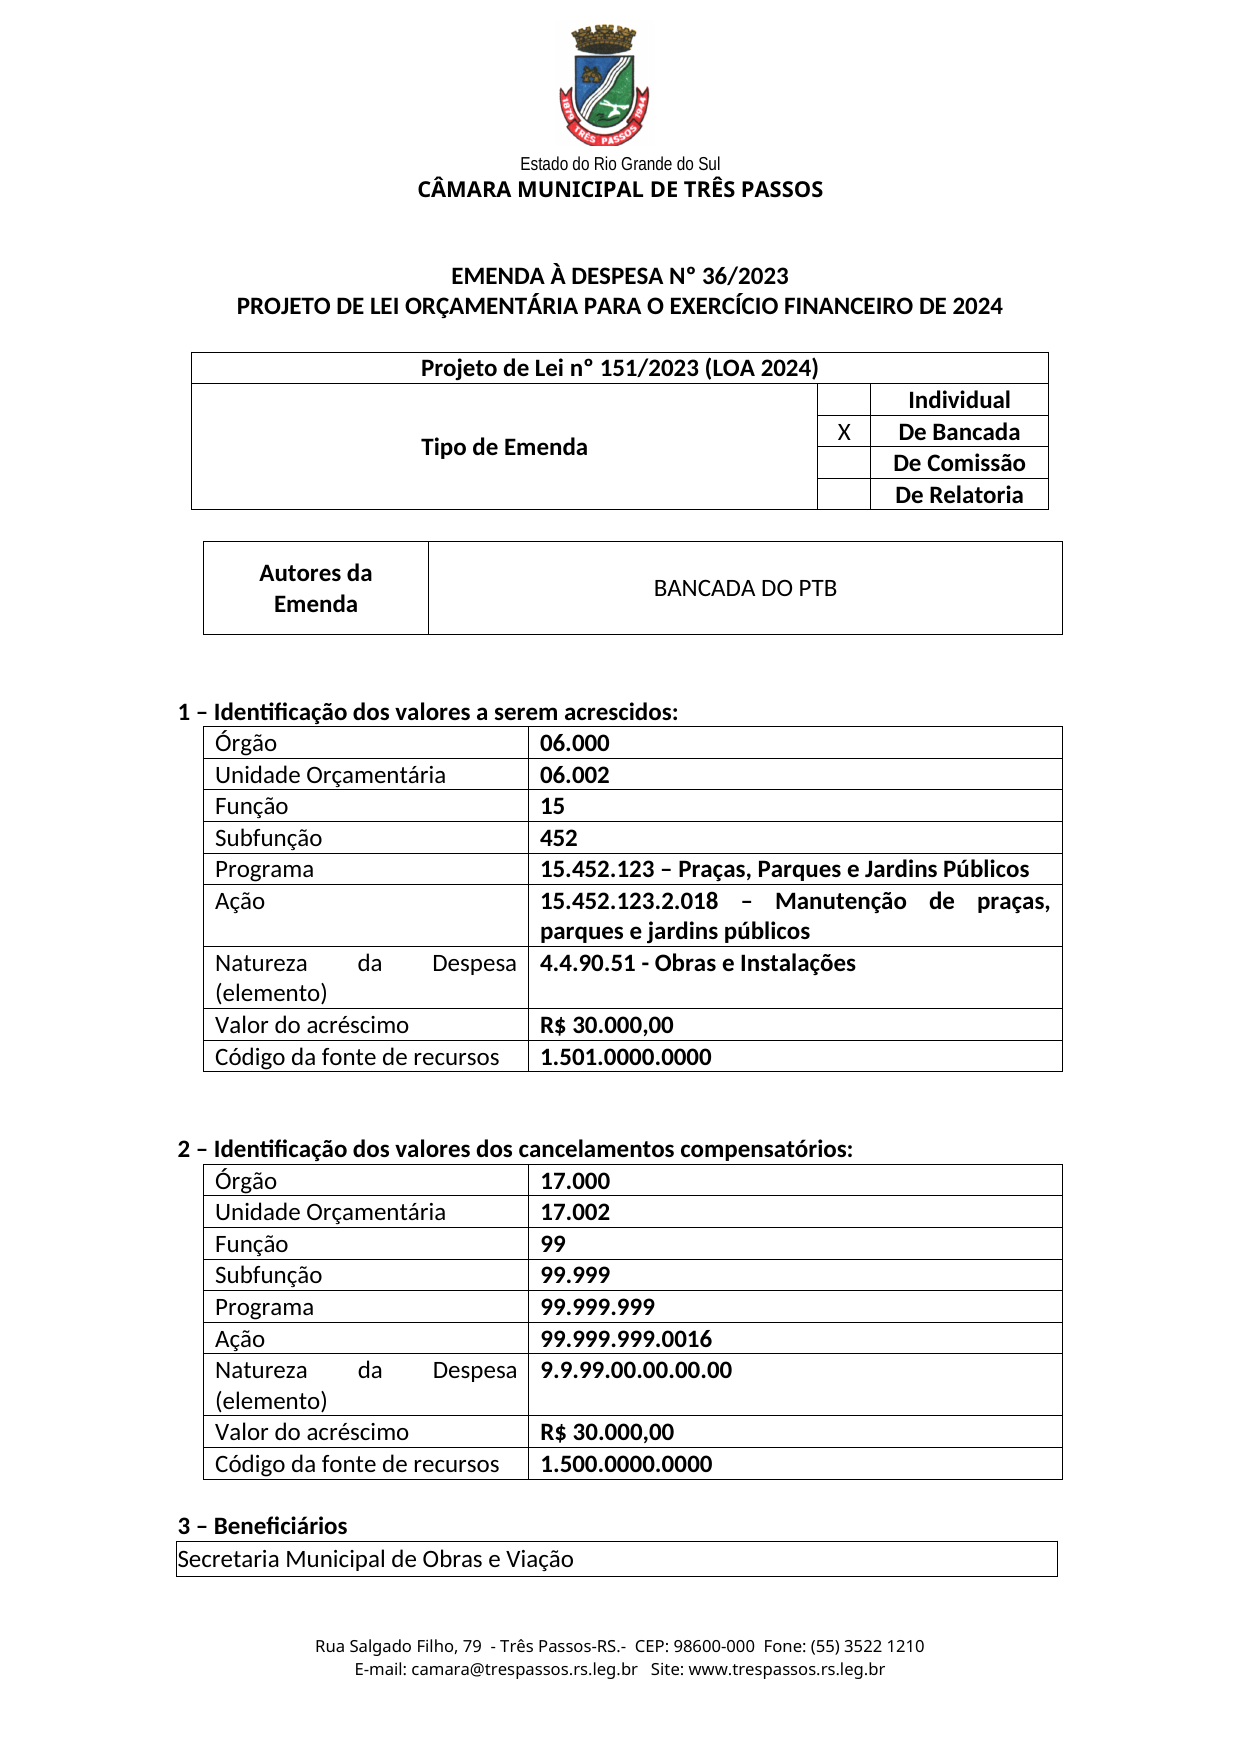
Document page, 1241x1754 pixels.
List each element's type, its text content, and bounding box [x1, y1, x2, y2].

text Secretaria Municipal de Obras e Viação [177, 1542, 1057, 1576]
table_cell Unidade Orçamentária [204, 1196, 528, 1227]
table_cell 99.999 [529, 1260, 1062, 1290]
table_cell R$ 30.000,00 [529, 1416, 1062, 1447]
table_cell Ação [204, 1323, 528, 1353]
table_cell Código da fonte de recursos [204, 1041, 528, 1071]
table_cell 1.500.0000.0000 [529, 1448, 1062, 1478]
table_header Órgão [204, 727, 528, 758]
text PROJETO DE LEI ORÇAMENTÁRIA PARA O EXERCÍCIO FINANCEIRO DE 2024 [177, 291, 1063, 321]
table_cell De Comissão [871, 447, 1048, 478]
table_cell 99.999.999.0016 [529, 1323, 1062, 1353]
table_cell Individual [871, 384, 1048, 415]
table_cell De Relatoria [871, 479, 1048, 509]
table_header 17.000 [529, 1165, 1062, 1195]
table_cell 17.002 [529, 1196, 1062, 1227]
table_cell 15.452.123 – Praças, Parques e Jardins Públicos [529, 854, 1062, 884]
table_cell Função [204, 1228, 528, 1258]
table_cell 06.002 [529, 759, 1062, 789]
picture [554, 20, 655, 146]
text 3 – Beneficiários [177, 1510, 1063, 1541]
table_cell 15.452.123.2.018 – Manutenção de praças, parques e jardins públicos [529, 885, 1062, 946]
table_cell [818, 479, 870, 509]
text 1 – Identificação dos valores a serem acrescidos: [177, 696, 1063, 726]
table_cell De Bancada [871, 416, 1048, 446]
table_cell Código da fonte de recursos [204, 1448, 528, 1478]
table_cell Programa [204, 854, 528, 884]
table_cell 15 [529, 790, 1062, 821]
table_cell Tipo de Emenda [192, 384, 817, 509]
table_cell Ação [204, 885, 528, 946]
table_header Projeto de Lei nº 151/2023 (LOA 2024) [192, 353, 1048, 383]
table_cell X [818, 416, 870, 446]
text 2 – Identificação dos valores dos cancelamentos compensatórios: [177, 1133, 1063, 1164]
table_cell Unidade Orçamentária [204, 759, 528, 789]
table_cell [818, 447, 870, 478]
table_cell Natureza da Despesa (elemento) [204, 1354, 528, 1415]
table_cell Subfunção [204, 822, 528, 852]
table_cell 9.9.99.00.00.00.00 [529, 1354, 1062, 1415]
table_cell Valor do acréscimo [204, 1416, 528, 1447]
table_header Autores da Emenda [204, 542, 428, 633]
table_header Órgão [204, 1165, 528, 1195]
table_cell 99.999.999 [529, 1291, 1062, 1322]
table_cell R$ 30.000,00 [529, 1009, 1062, 1040]
table_cell Natureza da Despesa (elemento) [204, 947, 528, 1008]
table_cell 4.4.90.51 - Obras e Instalações [529, 947, 1062, 1008]
table_cell Programa [204, 1291, 528, 1322]
table_cell 99 [529, 1228, 1062, 1258]
table_cell Subfunção [204, 1260, 528, 1290]
table_cell [818, 384, 870, 415]
table_cell Valor do acréscimo [204, 1009, 528, 1040]
table_cell 452 [529, 822, 1062, 852]
text EMENDA À DESPESA Nº 36/2023 [177, 260, 1063, 291]
table_header BANCADA DO PTB [429, 542, 1062, 633]
table_cell 1.501.0000.0000 [529, 1041, 1062, 1071]
table_header 06.000 [529, 727, 1062, 758]
table_cell Função [204, 790, 528, 821]
